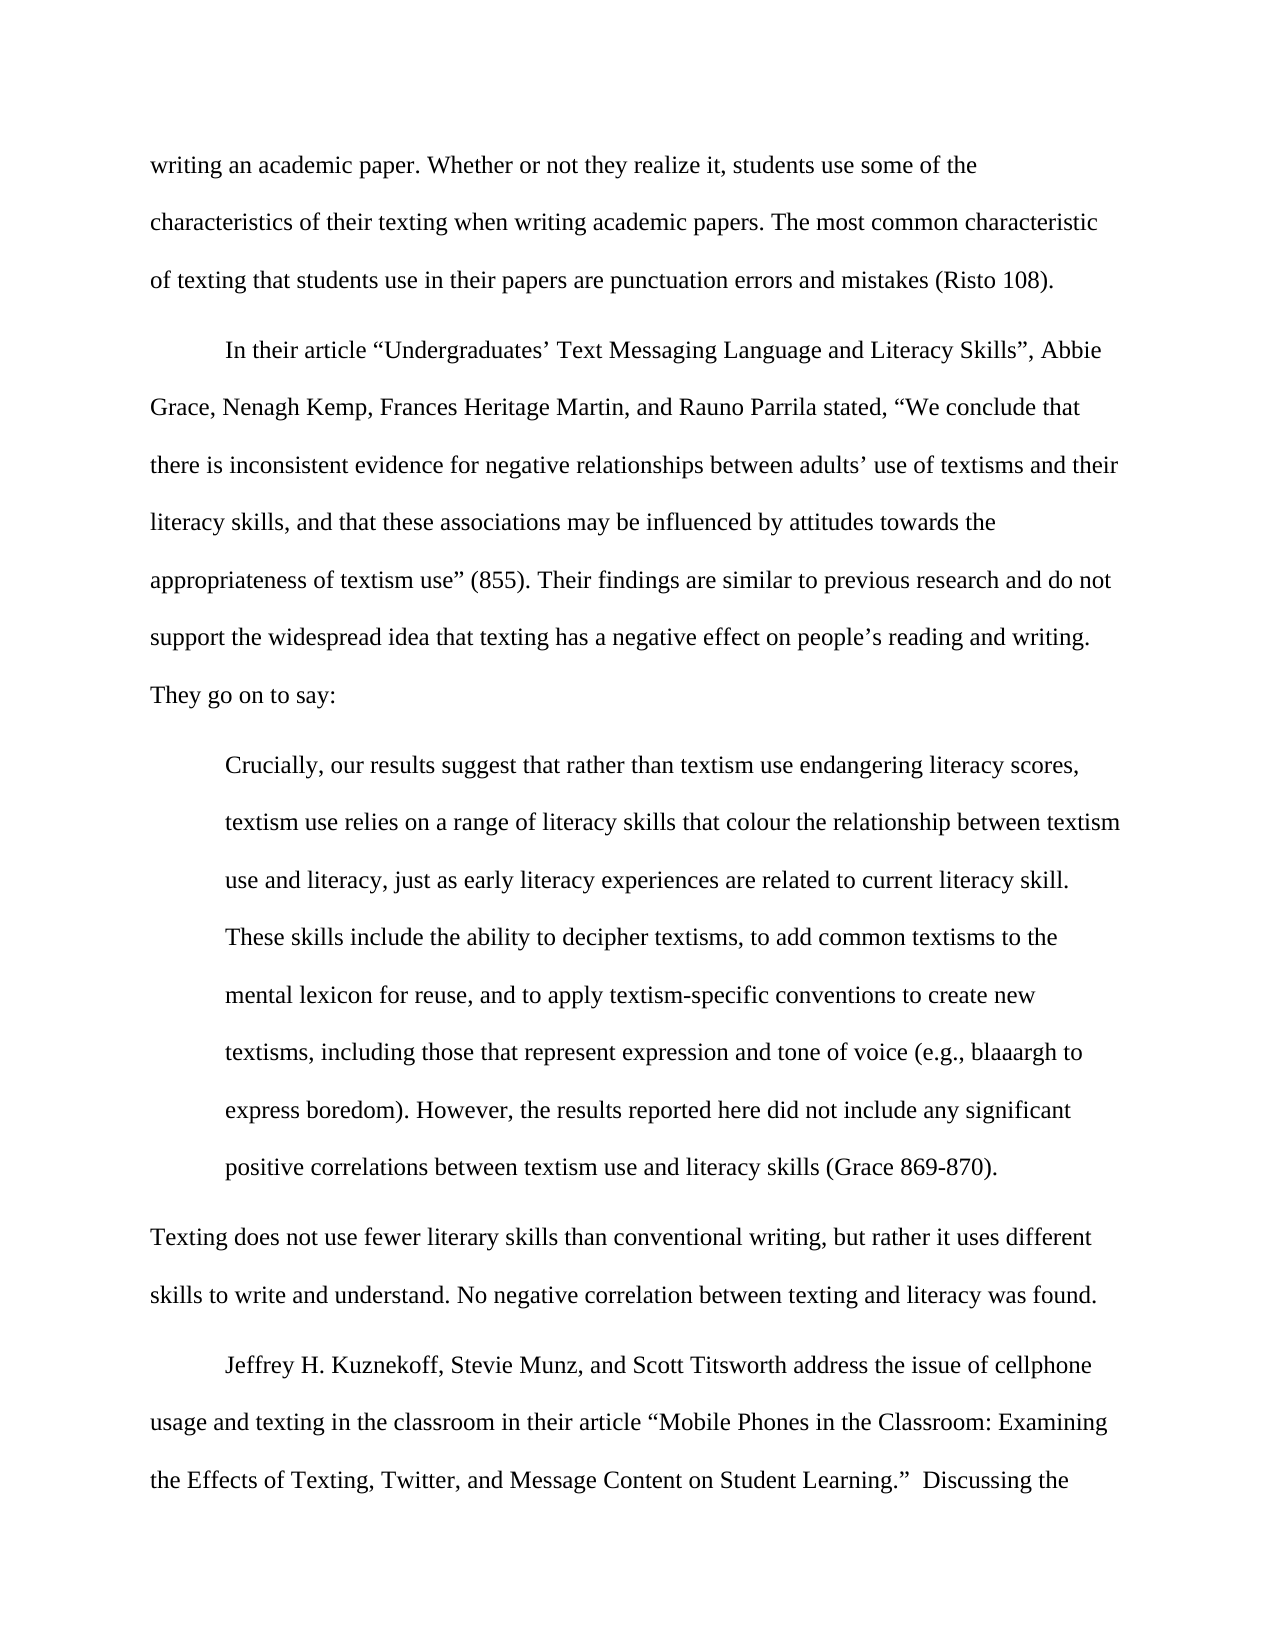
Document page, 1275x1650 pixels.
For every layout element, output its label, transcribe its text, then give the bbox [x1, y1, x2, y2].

text Texting does not use fewer literary skills than conventional writing, but rather it uses different skills to write and understand. No negative correlation between texting and literacy was found. [150, 1222, 1125, 1309]
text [150, 150, 1125, 294]
text In their article “Undergraduates’ Text Messaging Language and Literacy Skills”, Abbie Grace, Nenagh Kemp, Frances Heritage Martin, and Rauno Parrila stated, “We conclude that there is inconsistent evidence for negative relationships between adults’ use of textisms and their literacy skills, and that these associations may be influenced by attitudes towards the appropriateness of textism use” (855). Their findings are similar to previous research and do not support the widespread idea that texting has a negative effect on people’s reading and writing. They go on to say: [150, 335, 1125, 709]
text Crucially, our results suggest that rather than textism use endangering literacy scores, textism use relies on a range of literacy skills that colour the relationship between textism use and literacy, just as early literacy experiences are related to current literacy skill. These skills include the ability to decipher textisms, to add common textisms to the mental lexicon for reuse, and to apply textism-specific conventions to create new textisms, including those that represent expression and tone of voice (e.g., blaaargh to express boredom). However, the results reported here did not include any significant positive correlations between textism use and literacy skills (Grace 869-870). [225, 750, 1125, 1181]
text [150, 1350, 1125, 1494]
